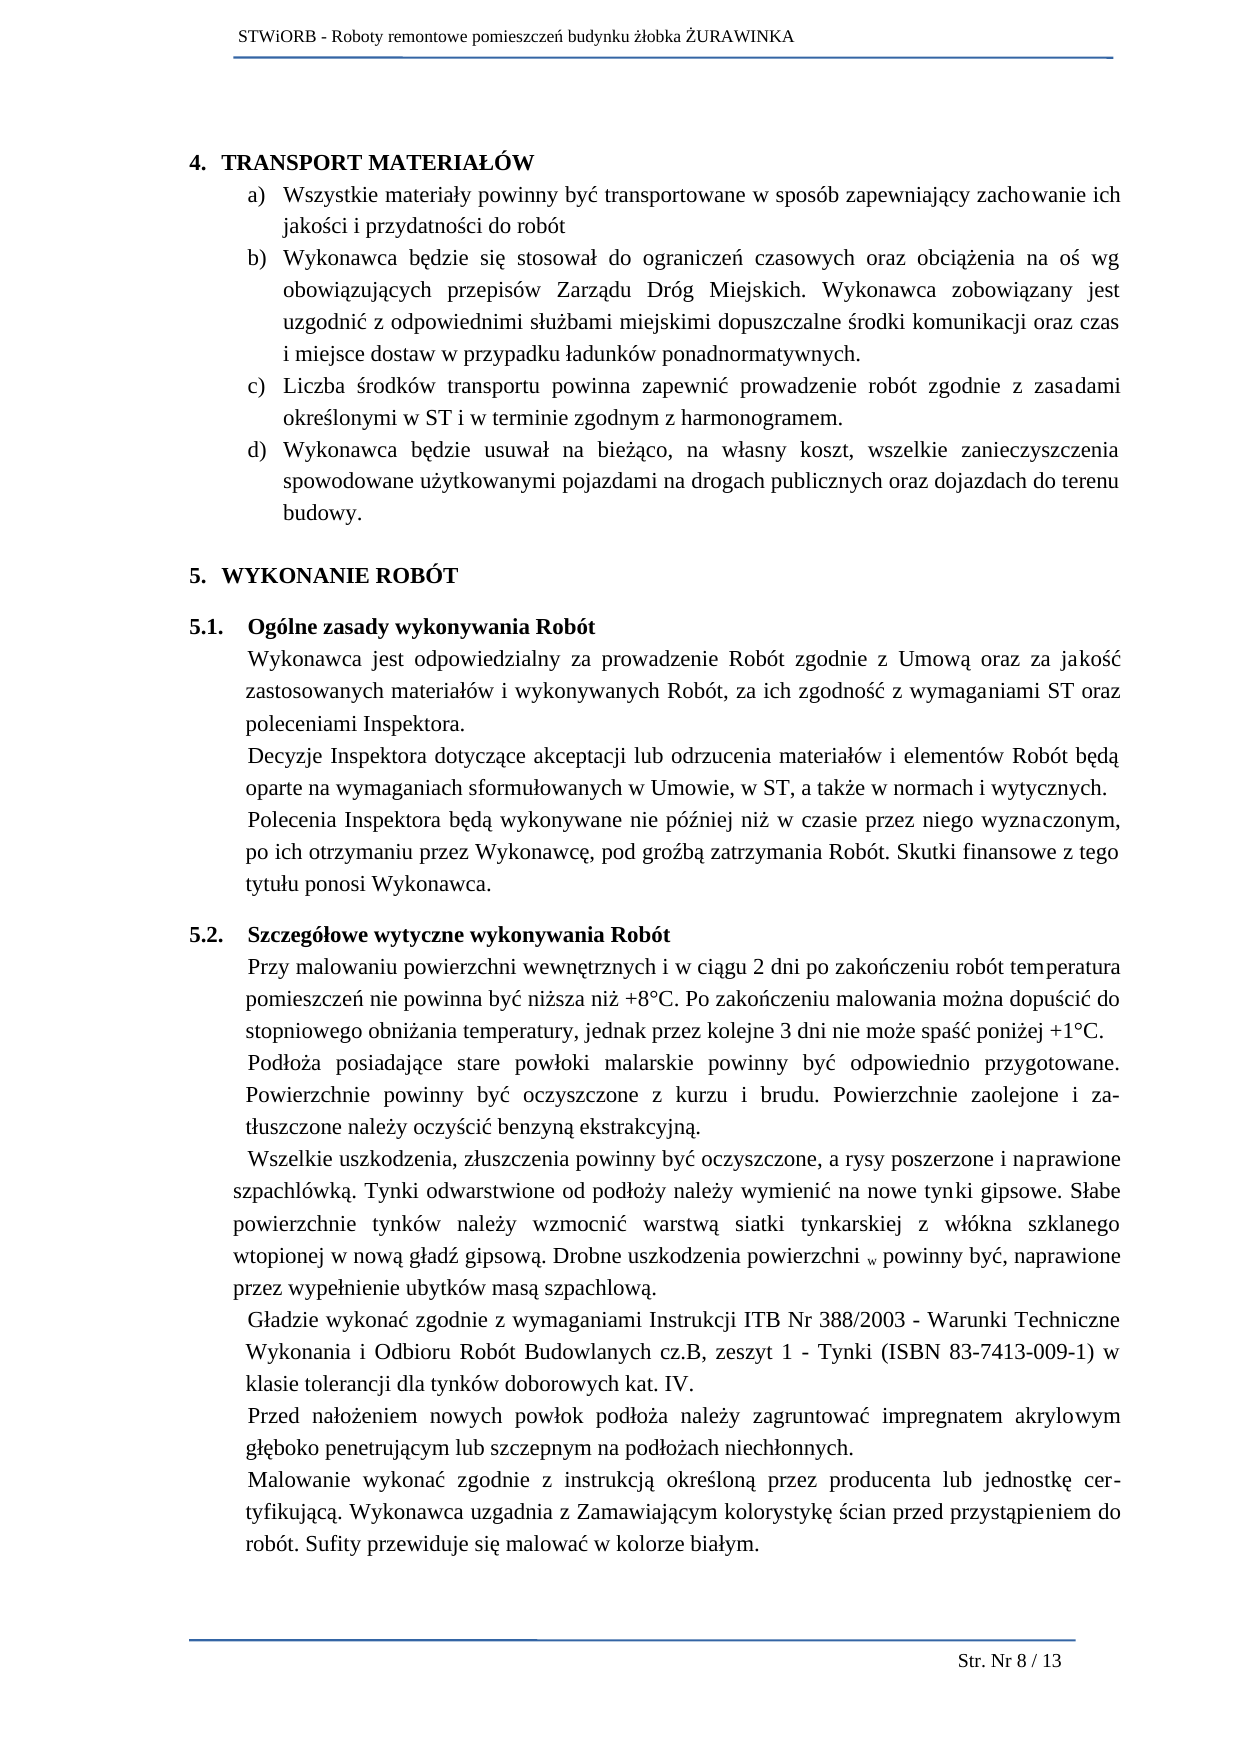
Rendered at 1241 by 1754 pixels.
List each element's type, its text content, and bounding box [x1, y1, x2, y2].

list Szczegółowe wytyczne wykonywania Robót [189, 921, 1121, 947]
text Decyzje Inspektora dotyczące akceptacji lub odrzucenia materiałów i elementów Robót będą oparte na wymaganiach sformułowanych w Umowie, w ST, a także w normach i wytycznych. [245, 742, 1121, 800]
text Wykonawca jest odpowiedzialny za prowadzenie Robót zgodnie z Umową oraz za jakość zastosowanych materiałów i wykonywanych Robót, za ich zgodność z wymaganiami ST oraz poleceniami Inspektora. [245, 646, 1121, 736]
text Gładzie wykonać zgodnie z wymaganiami Instrukcji ITB Nr 388/2003 - Warunki Techniczne Wykonania i Odbioru Robót Budowlanych cz.B, zeszyt 1 - Tynki (ISBN 83-7413-009-1) w klasie tolerancji dla tynków doborowych kat. IV. [245, 1306, 1121, 1396]
list Ogólne zasady wykonywania Robót [189, 613, 1121, 640]
text Polecenia Inspektora będą wykonywane nie później niż w czasie przez niego wyznaczonym, po ich otrzymaniu przez Wykonawcę, pod groźbą zatrzymania Robót. Skutki finansowe z tego tytułu ponosi Wykonawca. [245, 806, 1121, 896]
text Malowanie wykonać zgodnie z instrukcją określoną przez producenta lub jednostkę certyfikującą. Wykonawca uzgadnia z Zamawiającym kolorystykę ścian przed przystąpieniem do robót. Sufity przewiduje się malować w kolorze białym. [245, 1466, 1121, 1557]
text Przy malowaniu powierzchni wewnętrznych i w ciągu 2 dni po zakończeniu robót temperatura pomieszczeń nie powinna być niższa niż +8°C. Po zakończeniu malowania można dopuścić do stopniowego obniżania temperatury, jednak przez kolejne 3 dni nie może spaść poniżej +1°C. [245, 953, 1121, 1043]
list TRANSPORT MATERIAŁÓW [189, 149, 1121, 175]
list Liczba środków transportu powinna zapewnić prowadzenie robót zgodnie z zasadami określonymi w ST i w terminie zgodnym z harmonogramem. [247, 372, 1121, 430]
list Wykonawca będzie się stosował do ograniczeń czasowych oraz obciążenia na oś wg obowiązujących przepisów Zarządu Dróg Miejskich. Wykonawca zobowiązany jest uzgodnić z odpowiednimi służbami miejskimi dopuszczalne środki komunikacji oraz czas i miejsce dostaw w przypadku ładunków ponadnormatywnych. [247, 244, 1121, 366]
list WYKONANIE ROBÓT [189, 563, 1121, 589]
text Podłoża posiadające stare powłoki malarskie powinny być odpowiednio przygotowane. Powierzchnie powinny być oczyszczone z kurzu i brudu. Powierzchnie zaolejone i za- tłuszczone należy oczyścić benzyną ekstrakcyjną. [245, 1049, 1121, 1140]
list Wszystkie materiały powinny być transportowane w sposób zapewniający zachowanie ich jakości i przydatności do robót [247, 181, 1121, 239]
list Wykonawca będzie usuwał na bieżąco, na własny koszt, wszelkie zanieczyszczenia spowodowane użytkowanymi pojazdami na drogach publicznych oraz dojazdach do terenu budowy. [247, 436, 1121, 526]
text Wszelkie uszkodzenia, złuszczenia powinny być oczyszczone, a rysy poszerzone i naprawione szpachlówką. Tynki odwarstwione od podłoży należy wymienić na nowe tynki gipsowe. Słabe powierzchnie tynków należy wzmocnić warstwą siatki tynkarskiej z włókna szklanego wtopionej w nową gładź gipsową. Drobne uszkodzenia powierzchni w powinny być, naprawione przez wypełnienie ubytków masą szpachlową. [233, 1146, 1121, 1300]
text Przed nałożeniem nowych powłok podłoża należy zagruntować impregnatem akrylowym głęboko penetrującym lub szczepnym na podłożach niechłonnych. [245, 1402, 1121, 1461]
